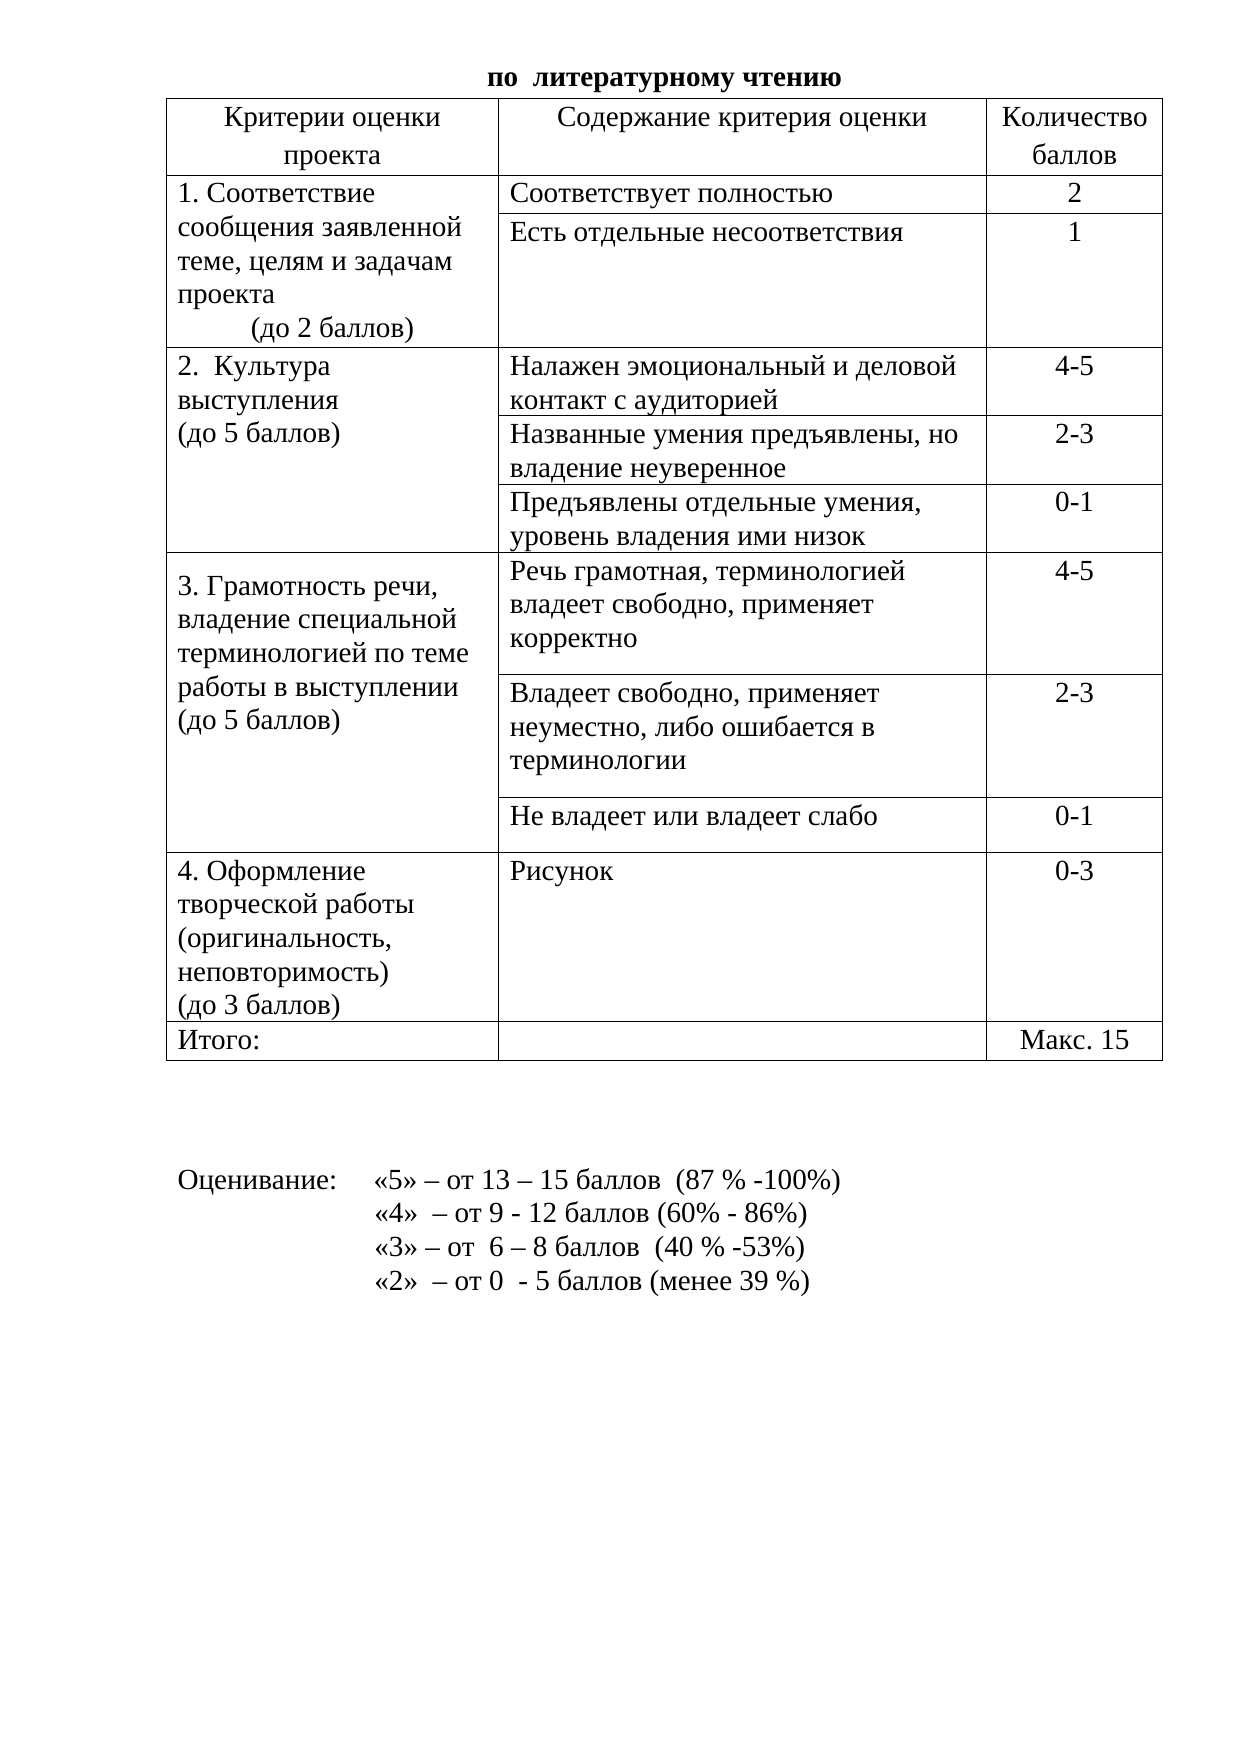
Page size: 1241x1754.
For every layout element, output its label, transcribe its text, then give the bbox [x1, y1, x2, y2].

table_cell 2 [987, 176, 1162, 213]
table_cell Речь грамотная, терминологией владеет свободно, применяет корректно [499, 553, 986, 674]
table_cell 2-3 [987, 675, 1162, 797]
text «2» – от 0 - 5 баллов (менее 39 %) [177, 1263, 1152, 1296]
table_cell Предъявлены отдельные умения, уровень владения ими низок [499, 485, 986, 552]
text «3» – от 6 – 8 баллов (40 % -53%) [177, 1229, 1152, 1263]
table_cell 1 [987, 214, 1162, 347]
table_cell 1. Соответствие сообщения заявленной теме, целям и задачам проекта (до 2 баллов) [167, 176, 498, 347]
table_header Содержание критерия оценки [499, 99, 986, 174]
table_cell 2-3 [987, 416, 1162, 483]
table_cell Владеет свободно, применяет неуместно, либо ошибается в терминологии [499, 675, 986, 797]
table_cell [499, 1022, 986, 1060]
text «4» – от 9 - 12 баллов (60% - 86%) [177, 1196, 1152, 1229]
table_cell 0-3 [987, 853, 1162, 1021]
text Оценивание: «5» – от 13 – 15 баллов (87 % -100%) [177, 1162, 1152, 1196]
table_cell Есть отдельные несоответствия [499, 214, 986, 347]
table_header Количество баллов [987, 99, 1162, 174]
table_cell 0-1 [987, 798, 1162, 852]
table_cell Макс. 15 [987, 1022, 1162, 1060]
table_cell Рисунок [499, 853, 986, 1021]
table_cell Соответствует полностью [499, 176, 986, 213]
table_cell 4. Оформление творческой работы (оригинальность, неповторимость) (до 3 баллов) [167, 853, 498, 1021]
table_cell Итого: [167, 1022, 498, 1060]
table_cell 4-5 [987, 553, 1162, 674]
table_cell 2. Культура выступления (до 5 баллов) [167, 348, 498, 552]
table_cell 3. Грамотность речи, владение специальной терминологией по теме работы в выступлении (до 5 баллов) [167, 553, 498, 852]
table_cell 0-1 [987, 485, 1162, 552]
text по литературному чтению [177, 59, 1152, 93]
table_header Критерии оценки проекта [167, 99, 498, 174]
table_cell Налажен эмоциональный и деловой контакт с аудиторией [499, 348, 986, 415]
table_cell Названные умения предъявлены, но владение неуверенное [499, 416, 986, 483]
table_cell Не владеет или владеет слабо [499, 798, 986, 852]
table_cell 4-5 [987, 348, 1162, 415]
